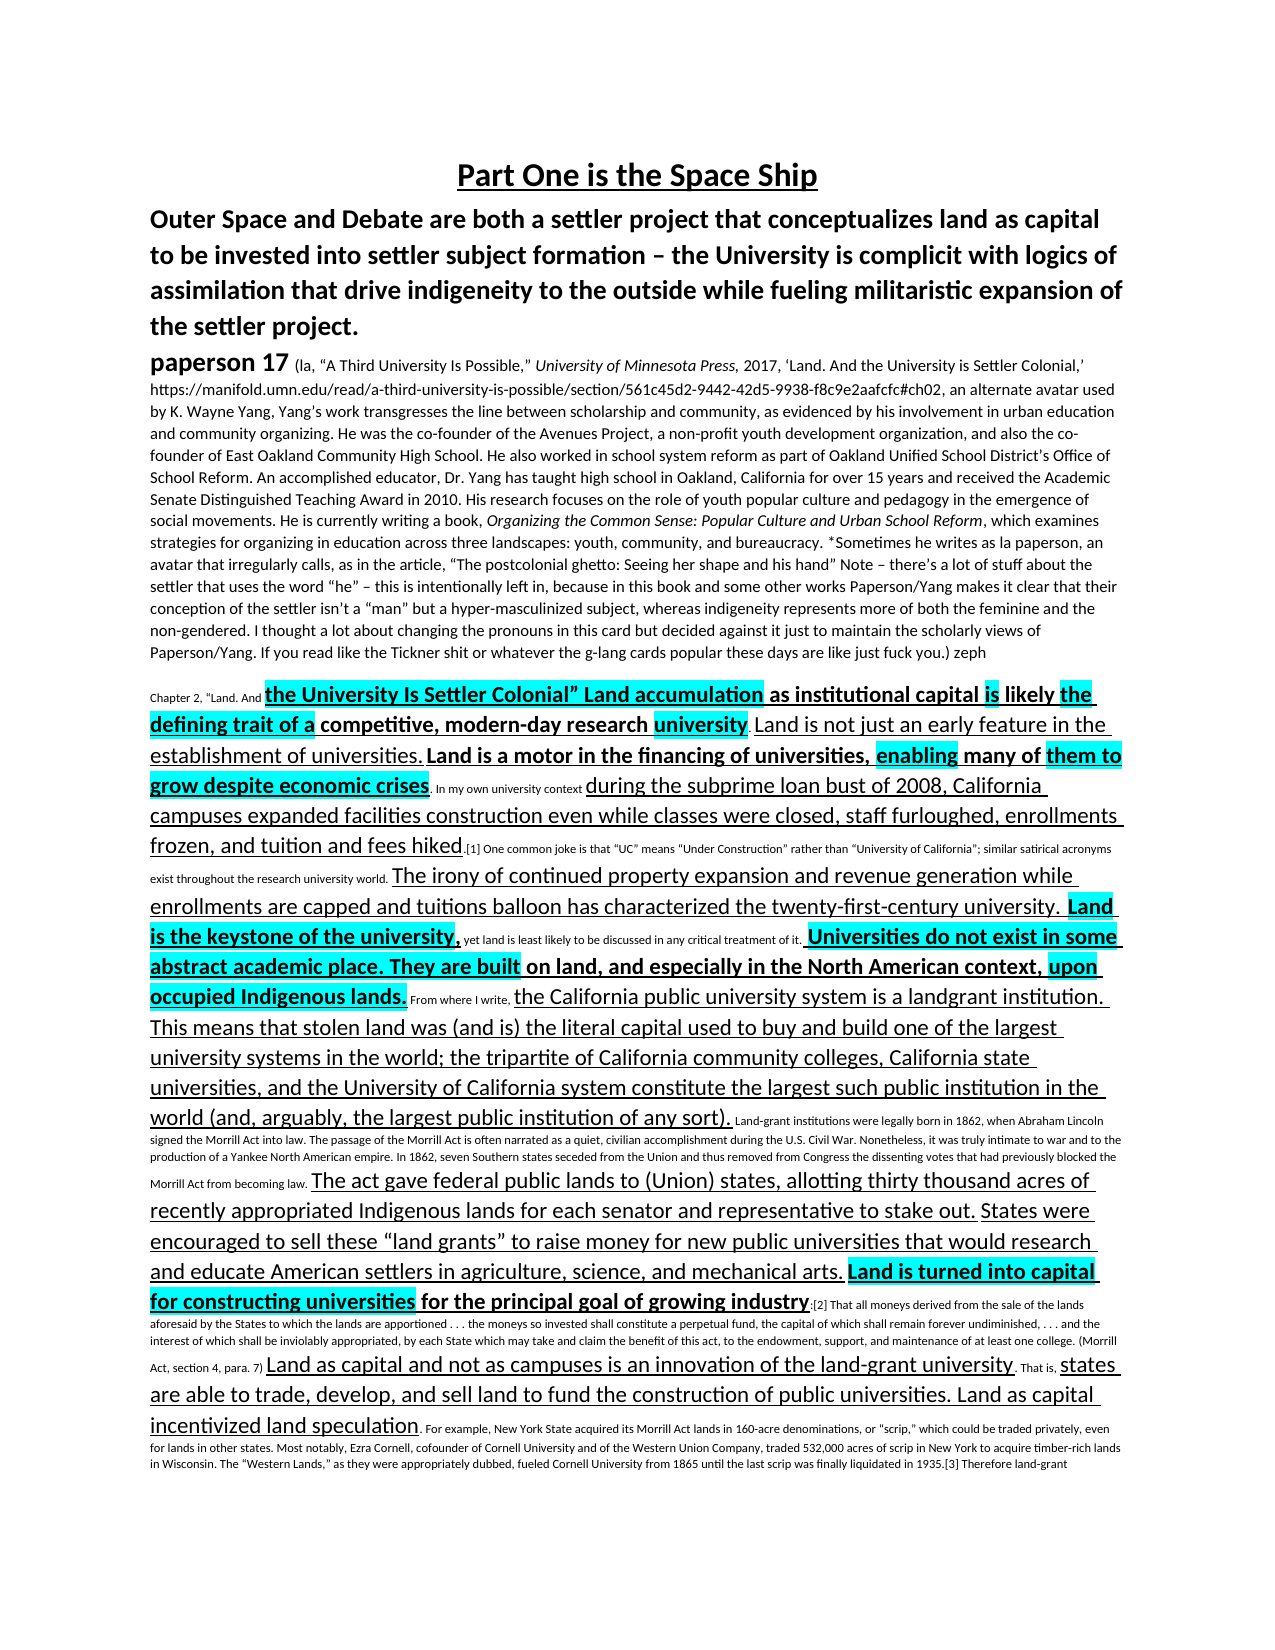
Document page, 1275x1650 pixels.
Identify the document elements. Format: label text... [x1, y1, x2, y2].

text paperson 17 (la, “A Third University Is Possible,” University of Minnesota Press, 2017, ‘Land. And the University is Settler Colonial,’ https://manifold.umn.edu/read/a-third-university-is-possible/section/561c45d2-9442-42d5-9938-f8c9e2aafcfc#ch02, an alternate avatar used by K. Wayne Yang, Yang’s work transgresses the line between scholarship and community, as evidenced by his involvement in urban education and community organizing. He was the co-founder of the Avenues Project, a non-profit youth development organization, and also the co-founder of East Oakland Community High School. He also worked in school system reform as part of Oakland Unified School District’s Office of School Reform. An accomplished educator, Dr. Yang has taught high school in Oakland, California for over 15 years and received the Academic Senate Distinguished Teaching Award in 2010. His research focuses on the role of youth popular culture and pedagogy in the emergence of social movements. He is currently writing a book, Organizing the Common Sense: Popular Culture and Urban School Reform, which examines strategies for organizing in education across three landscapes: youth, community, and bureaucracy. *Sometimes he writes as la paperson, an avatar that irregularly calls, as in the article, “The postcolonial ghetto: Seeing her shape and his hand” Note – there’s a lot of stuff about the settler that uses the word “he” – this is intentionally left in, because in this book and some other works Paperson/Yang makes it clear that their conception of the settler isn’t a “man” but a hyper-masculinized subject, whereas indigeneity represents more of both the feminine and the non-gendered. I thought a lot about changing the pronouns in this card but decided against it just to maintain the scholarly views of Paperson/Yang. If you read like the Tickner shit or whatever the g-lang cards popular these days are like just fuck you.) zeph [150, 345, 1125, 662]
text Part One is the Space Ship [150, 154, 1125, 195]
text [150, 680, 1125, 1472]
text Outer Space and Debate are both a settler project that conceptualizes land as capital to be invested into settler subject formation – the University is complicit with logics of assimilation that drive indigeneity to the outside while fueling militaristic expansion of the settler project. [150, 202, 1125, 342]
